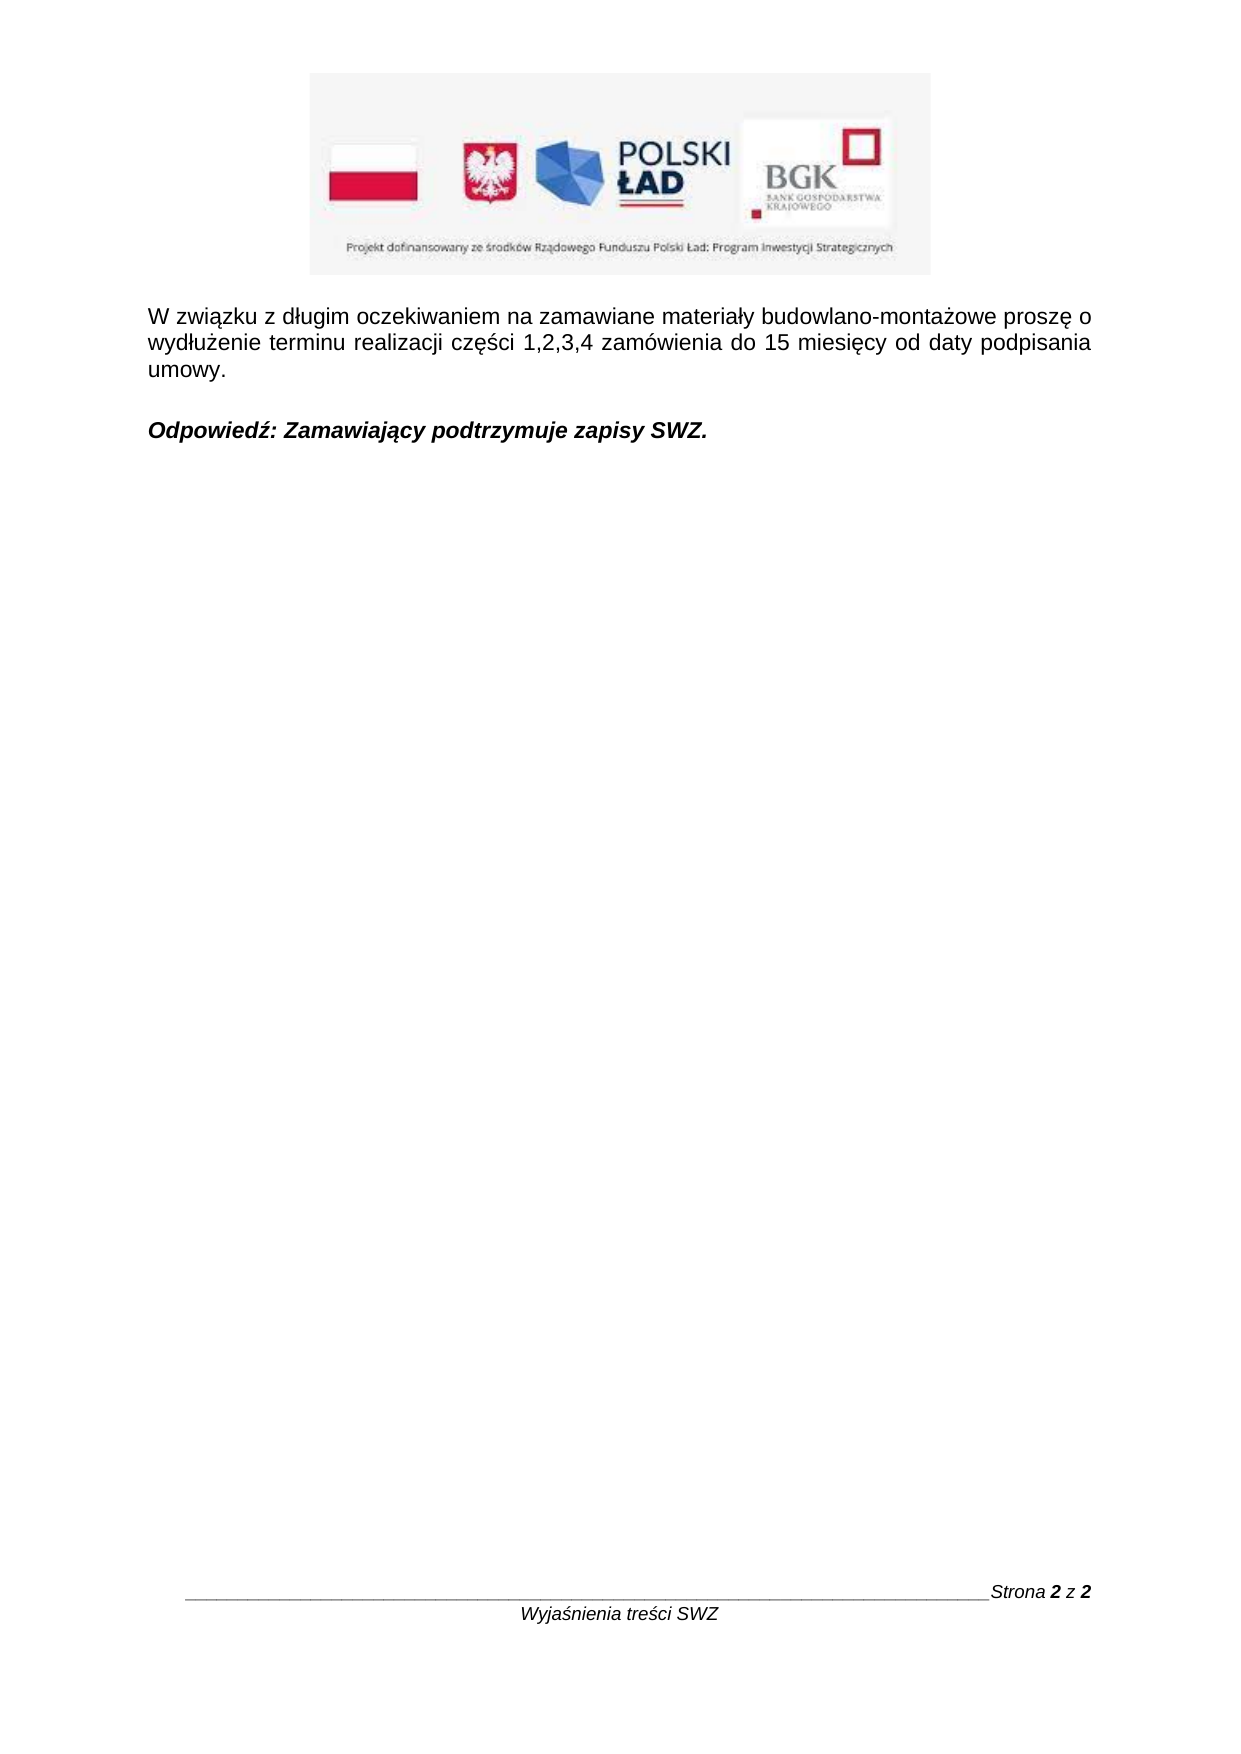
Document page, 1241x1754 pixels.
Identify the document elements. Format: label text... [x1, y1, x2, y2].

text W związku z długim oczekiwaniem na zamawiane materiały budowlano-montażowe proszę o wydłużenie terminu realizacji części 1,2,3,4 zamówienia do 15 miesięcy od daty podpisania umowy. [148, 303, 1093, 382]
text Odpowiedź: Zamawiający podtrzymuje zapisy SWZ. [148, 417, 1093, 443]
picture [309, 73, 931, 275]
